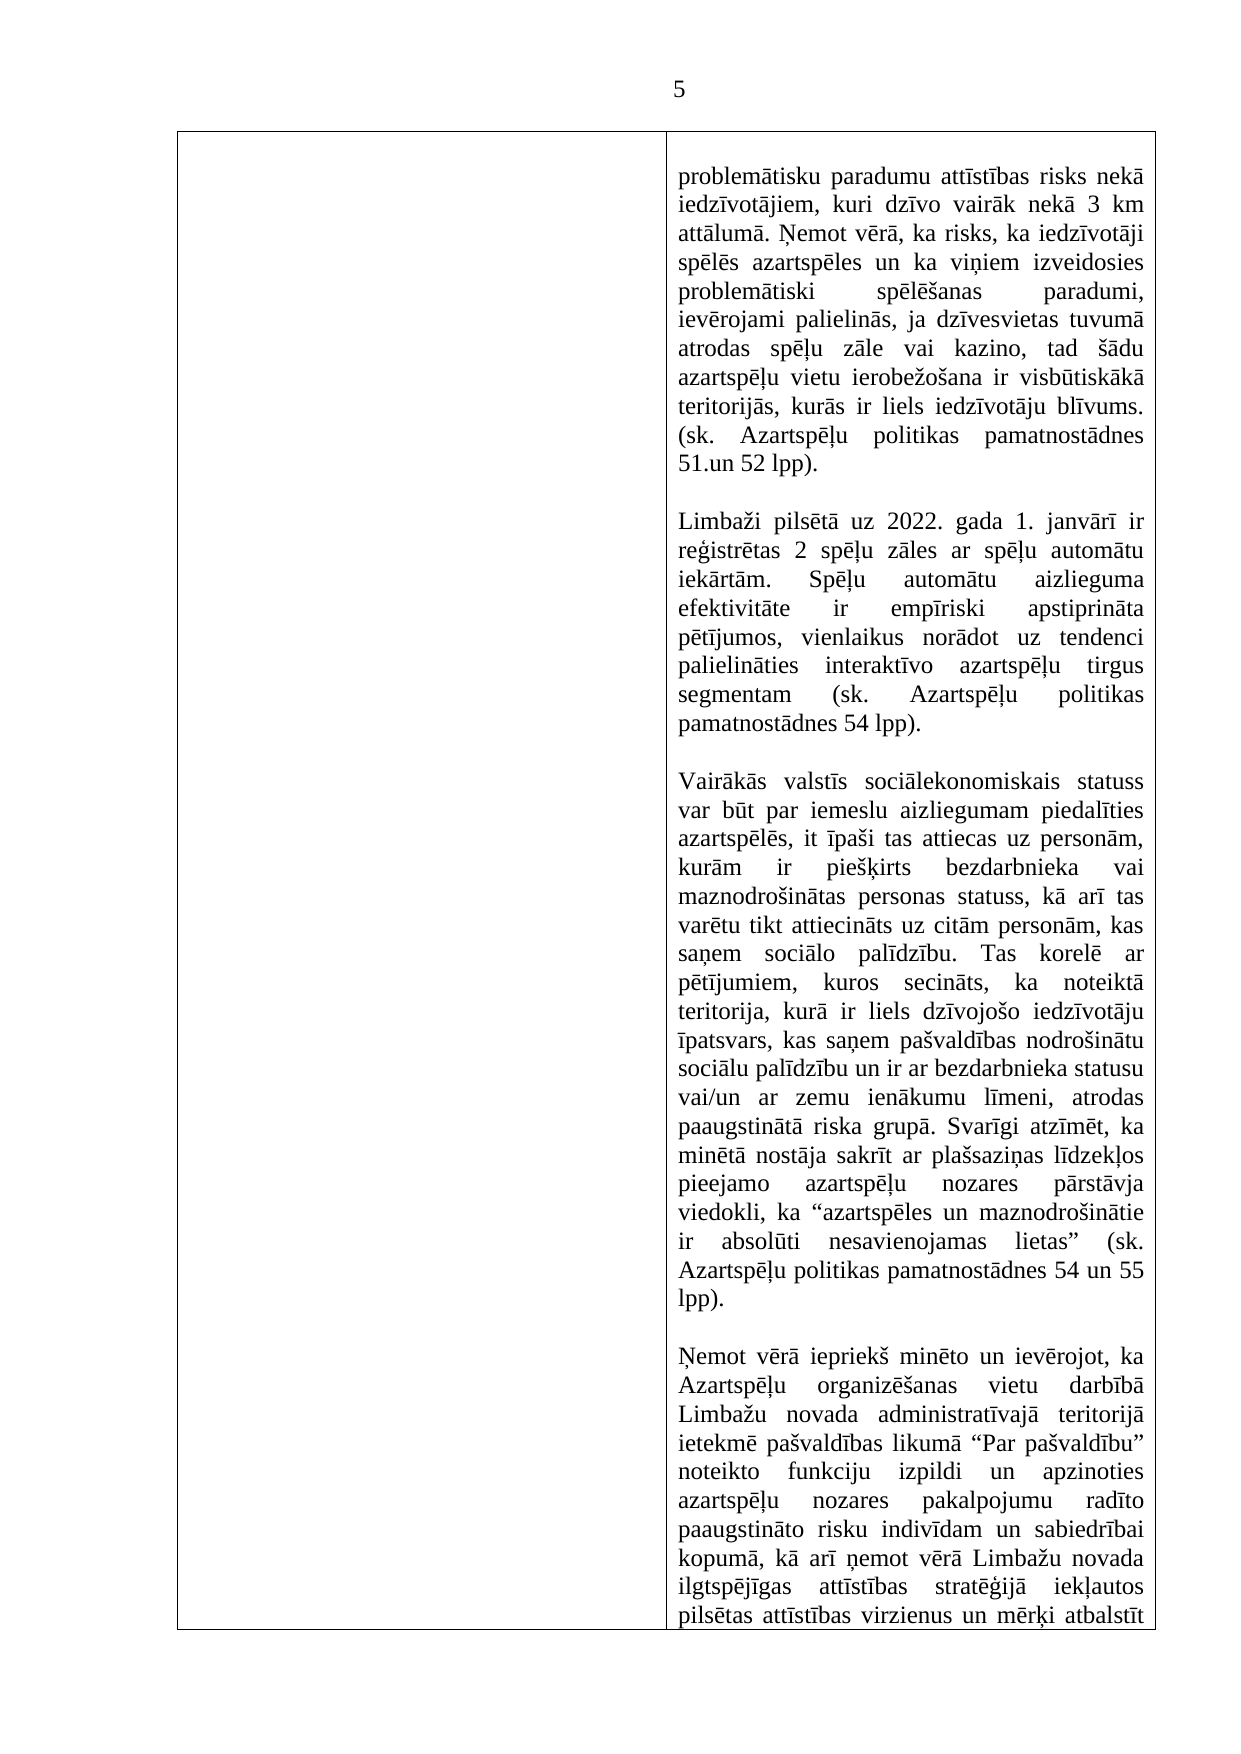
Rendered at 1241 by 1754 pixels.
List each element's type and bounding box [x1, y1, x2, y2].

table_cell [178, 132, 666, 1629]
table_cell [667, 132, 1155, 1629]
